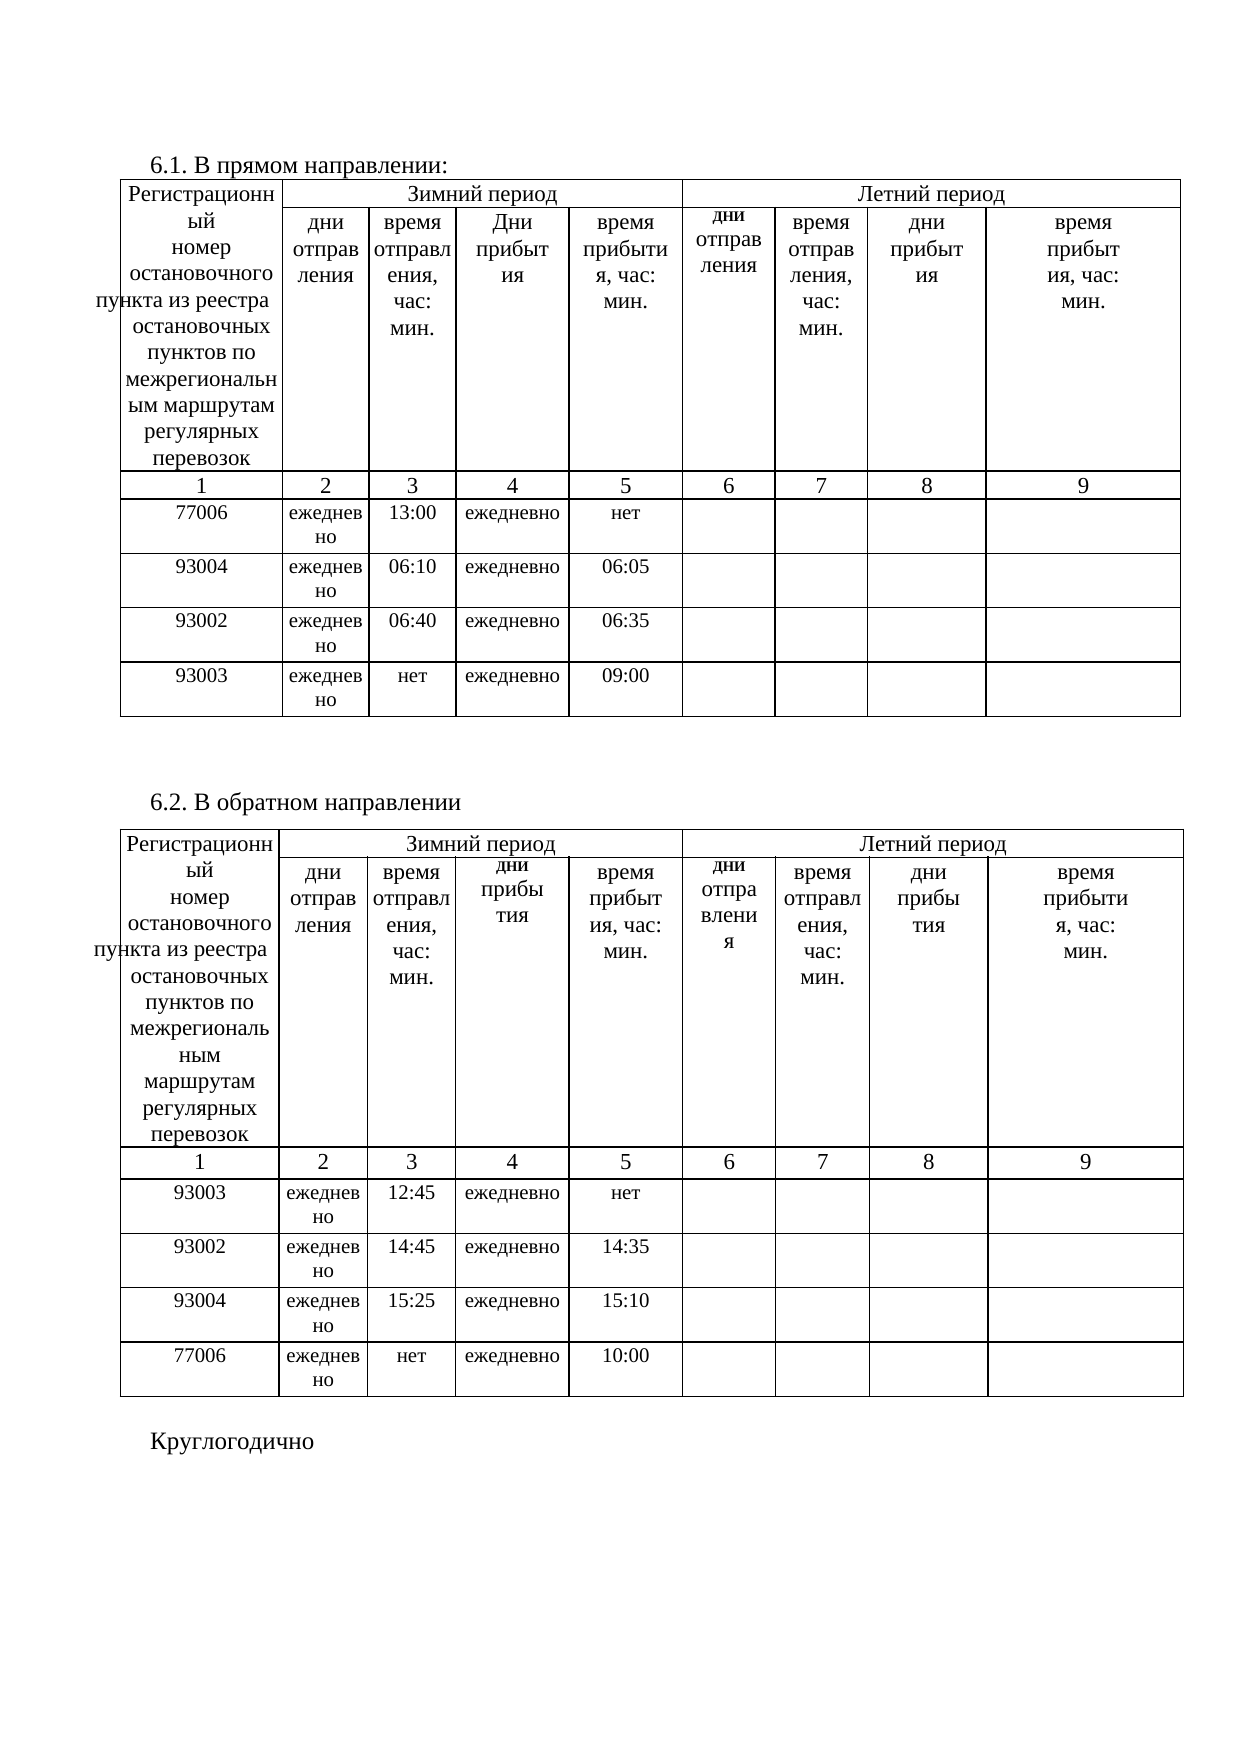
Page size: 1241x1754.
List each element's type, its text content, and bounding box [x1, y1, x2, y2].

table_cell [776, 1288, 869, 1341]
table_cell [987, 663, 1180, 716]
table_cell ежедневно [280, 1288, 367, 1341]
table_cell время прибыти я, час: мин. [989, 858, 1183, 1146]
table_cell ежедневно [457, 608, 568, 661]
table_cell ежедневно [283, 663, 368, 716]
table_cell [987, 608, 1180, 661]
table_header Зимний период [283, 180, 682, 207]
table_cell [683, 608, 774, 661]
table_cell 9 [989, 1148, 1183, 1178]
table_cell ежедневно [457, 500, 568, 552]
table_cell [868, 554, 985, 607]
table_cell [683, 663, 774, 716]
table_cell 1 [121, 1148, 278, 1178]
table_cell [683, 500, 774, 552]
table_cell нет [368, 1343, 455, 1396]
table_cell дни прибы тия [870, 858, 987, 1146]
table_cell 14:35 [570, 1234, 682, 1287]
table_cell 14:45 [368, 1234, 455, 1287]
table_cell время отправл ения, час: мин. [776, 858, 869, 1146]
table_cell дни прибыт ия [868, 208, 985, 470]
table_cell ежедневно [456, 1288, 568, 1341]
table_cell 12:45 [368, 1180, 455, 1232]
table_cell 77006 [121, 500, 282, 552]
table_cell время отправл ения, час: мин. [368, 858, 455, 1146]
text 6.1. В прямом направлении: [150, 150, 1090, 179]
table_cell 06:05 [570, 554, 682, 607]
table_cell 7 [776, 472, 867, 498]
table_cell 93004 [121, 1288, 278, 1341]
table_cell 09:00 [570, 663, 682, 716]
table_cell [870, 1234, 987, 1287]
table_cell 93003 [121, 663, 282, 716]
table_cell 93004 [121, 554, 282, 607]
table_cell ежедневно [457, 663, 568, 716]
table_cell [987, 554, 1180, 607]
table_cell [989, 1288, 1183, 1341]
table_cell 9 [987, 472, 1180, 498]
table_cell 06:40 [370, 608, 455, 661]
table_cell 6 [683, 472, 774, 498]
table_cell [870, 1180, 987, 1232]
table_cell время прибыт ия, час: мин. [570, 858, 682, 1146]
table_cell 93002 [121, 608, 282, 661]
text 6.2. В обратном направлении [150, 787, 1090, 816]
table_cell 1 [121, 472, 282, 498]
table_cell 10:00 [570, 1343, 682, 1396]
table_cell [776, 1180, 869, 1232]
table_cell [683, 1343, 775, 1396]
table_cell 7 [776, 1148, 869, 1178]
table_cell время отправ ления, час: мин. [776, 208, 867, 470]
table_cell ежедневно [280, 1343, 367, 1396]
table_cell нет [570, 500, 682, 552]
table_cell нет [570, 1180, 682, 1232]
table_cell [683, 554, 774, 607]
table_cell [989, 1234, 1183, 1287]
table_cell ДНИ отпра влени я [683, 858, 775, 1146]
table_cell ежедневно [457, 554, 568, 607]
table_cell [989, 1343, 1183, 1396]
table_cell [987, 500, 1180, 552]
table_cell ежедневно [280, 1234, 367, 1287]
table_cell 93002 [121, 1234, 278, 1287]
table_cell [868, 608, 985, 661]
table_cell время прибыти я, час: мин. [570, 208, 682, 470]
table_cell 06:35 [570, 608, 682, 661]
table_header Летний период [683, 180, 1180, 207]
table_header Зимний период [280, 830, 682, 856]
table_cell [776, 1234, 869, 1287]
table_cell ДНИ отправ ления [683, 208, 774, 470]
table_cell [868, 500, 985, 552]
table_cell 4 [457, 472, 568, 498]
text Круглогодично [150, 1426, 1090, 1455]
table_cell ежедневно [456, 1343, 568, 1396]
table_cell дни отправ ления [283, 208, 368, 470]
table_cell [776, 500, 867, 552]
table_header Летний период [683, 830, 1183, 856]
table_cell 06:10 [370, 554, 455, 607]
table_cell [776, 1343, 869, 1396]
table_cell 5 [570, 472, 682, 498]
table_cell 15:25 [368, 1288, 455, 1341]
table_cell время отправл ения, час: мин. [370, 208, 455, 470]
table_cell [870, 1288, 987, 1341]
table_cell 6 [683, 1148, 775, 1178]
table_cell [989, 1180, 1183, 1232]
table_cell [683, 1234, 775, 1287]
table_cell 8 [868, 472, 985, 498]
table_cell 3 [368, 1148, 455, 1178]
table_header Регистрационный номер остановочного пункта из реестра остановочных пунктов по межрегиональным маршрутам регулярных перевозок [121, 830, 278, 1146]
table_cell [870, 1343, 987, 1396]
table_cell 2 [280, 1148, 367, 1178]
table_cell 93003 [121, 1180, 278, 1232]
table_cell 77006 [121, 1343, 278, 1396]
table_cell 3 [370, 472, 455, 498]
table_cell нет [370, 663, 455, 716]
table_cell ежедневно [283, 554, 368, 607]
table_cell 13:00 [370, 500, 455, 552]
table_cell [683, 1288, 775, 1341]
table_cell дни отправ ления [280, 858, 367, 1146]
table_cell [868, 663, 985, 716]
table_cell [683, 1180, 775, 1232]
table_cell ежедневно [283, 500, 368, 552]
table_cell ежедневно [456, 1234, 568, 1287]
table_cell 15:10 [570, 1288, 682, 1341]
table_cell Дни прибыт ия [457, 208, 568, 470]
table_cell время прибыт ия, час: мин. [987, 208, 1180, 470]
table_cell ежедневно [456, 1180, 568, 1232]
table_cell 4 [456, 1148, 568, 1178]
table_cell 2 [283, 472, 368, 498]
table_cell [776, 554, 867, 607]
table_cell ежедневно [283, 608, 368, 661]
table_cell 5 [570, 1148, 682, 1178]
table_cell ДНИ прибы тия [456, 858, 568, 1146]
table_cell [776, 663, 867, 716]
table_cell ежедневно [280, 1180, 367, 1232]
table_cell [776, 608, 867, 661]
table_header Регистрационный номер остановочного пункта из реестра остановочных пунктов по межрегиональным маршрутам регулярных перевозок [121, 180, 282, 470]
table_cell 8 [870, 1148, 987, 1178]
